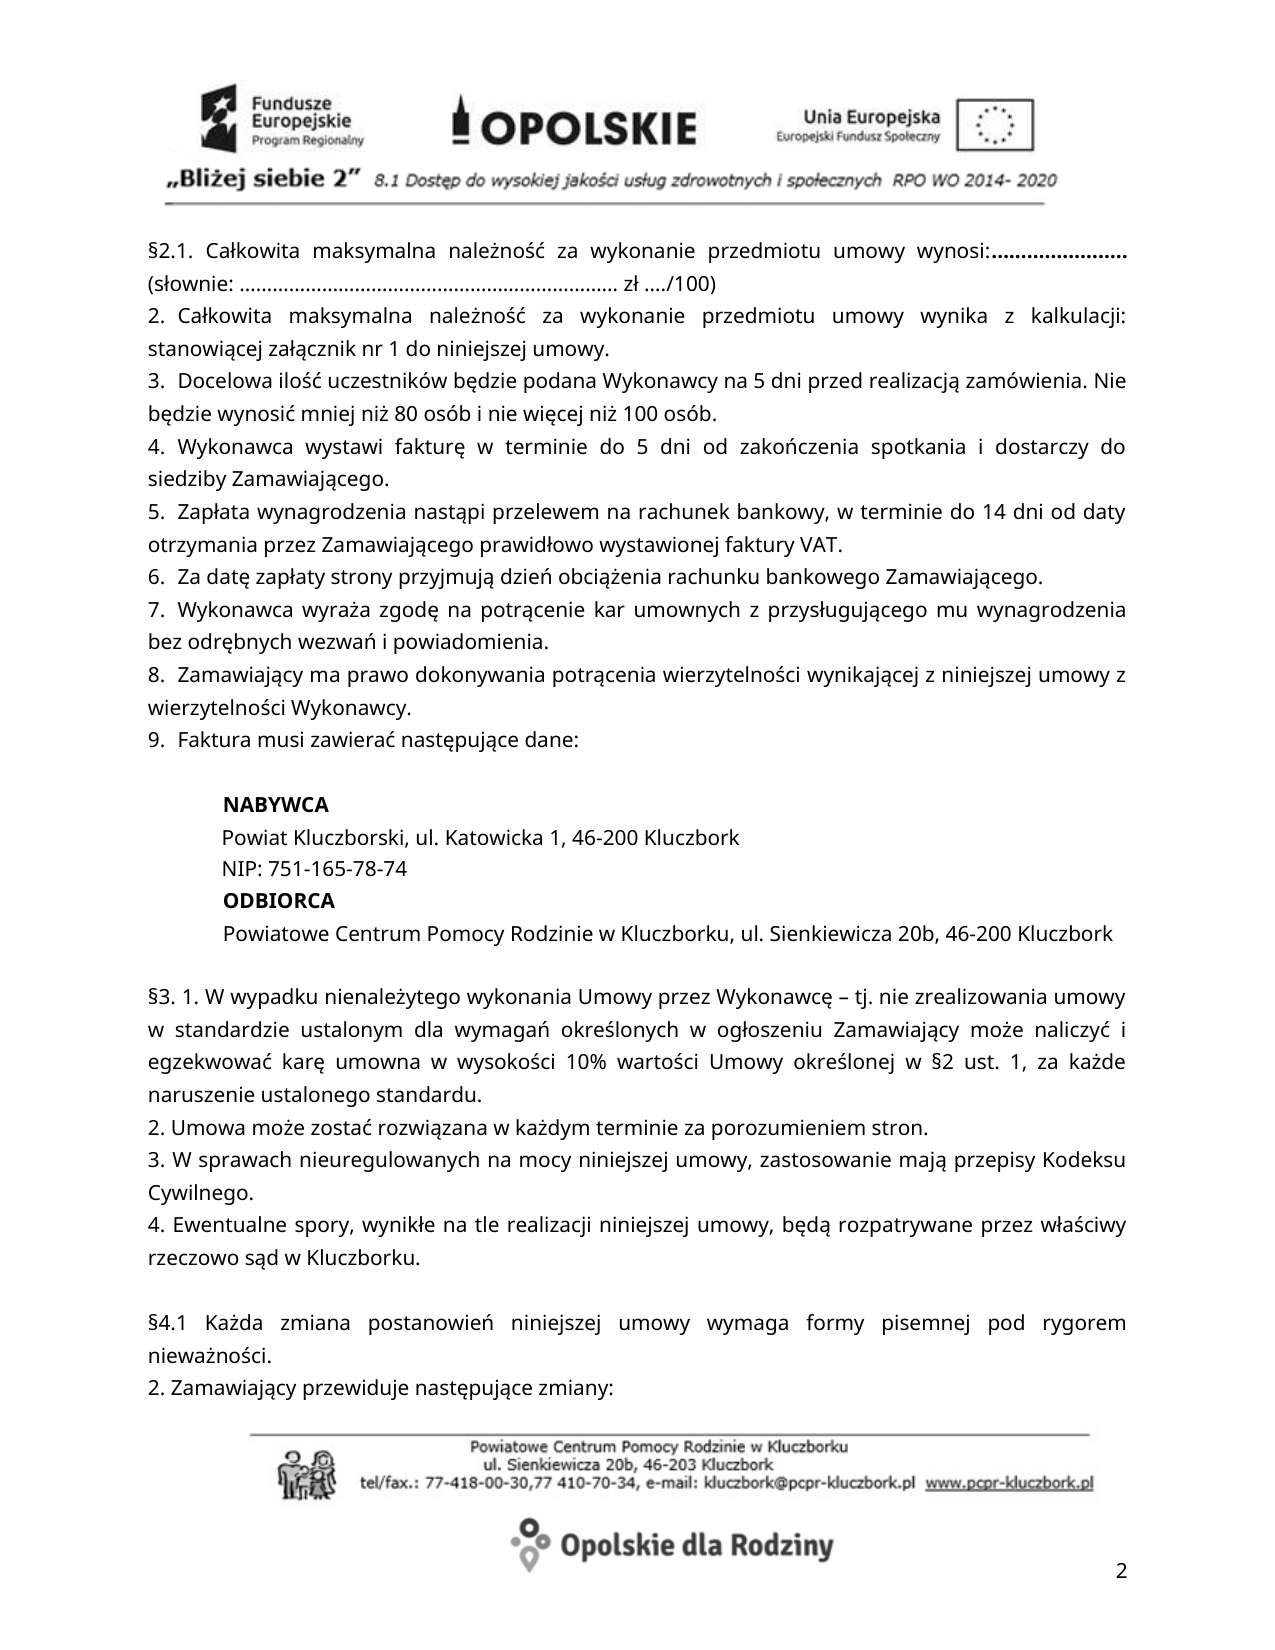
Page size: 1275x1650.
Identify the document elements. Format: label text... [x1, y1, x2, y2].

text NABYWCA [223, 791, 1127, 819]
list Wykonawca wystawi fakturę w terminie do 5 dni od zakończenia spotkania i dostarczy do siedziby Zamawiającego. [148, 432, 1127, 493]
list Zapłata wynagrodzenia nastąpi przelewem na rachunek bankowy, w terminie do 14 dni od daty otrzymania przez Zamawiającego prawidłowo wystawionej faktury VAT. [148, 497, 1127, 558]
text 3. W sprawach nieuregulowanych na mocy niniejszej umowy, zastosowanie mają przepisy Kodeksu Cywilnego. [148, 1145, 1127, 1206]
text §3. 1. W wypadku nienależytego wykonania Umowy przez Wykonawcę – tj. nie zrealizowania umowy w standardzie ustalonym dla wymagań określonych w ogłoszeniu Zamawiający może naliczyć i egzekwować karę umowna w wysokości 10% wartości Umowy określonej w §2 ust. 1, za każde naruszenie ustalonego standardu. [148, 982, 1127, 1108]
text §4.1 Każda zmiana postanowień niniejszej umowy wymaga formy pisemnej pod rygorem nieważności. [148, 1308, 1127, 1369]
text §2.1. Całkowita maksymalna należność za wykonanie przedmiotu umowy wynosi:………………….. (słownie: …………………………………………………………… zł …./100) [148, 236, 1127, 297]
list Powiatowe Centrum Pomocy Rodzinie w Kluczborku, ul. Sienkiewicza 20b, 46-200 Kluczbork [223, 919, 1127, 947]
list Wykonawca wyraża zgodę na potrącenie kar umownych z przysługującego mu wynagrodzenia bez odrębnych wezwań i powiadomienia. [148, 595, 1127, 656]
list Całkowita maksymalna należność za wykonanie przedmiotu umowy wynika z kalkulacji: stanowiącej załącznik nr 1 do niniejszej umowy. [148, 301, 1127, 362]
list Faktura musi zawierać następujące dane: [148, 725, 1127, 754]
text 4. Ewentualne spory, wynikłe na tle realizacji niniejszej umowy, będą rozpatrywane przez właściwy rzeczowo sąd w Kluczborku. [148, 1210, 1127, 1271]
list Zamawiający ma prawo dokonywania potrącenia wierzytelności wynikającej z niniejszej umowy z wierzytelności Wykonawcy. [148, 660, 1127, 721]
list Docelowa ilość uczestników będzie podana Wykonawcy na 5 dni przed realizacją zamówienia. Nie będzie wynosić mniej niż 80 osób i nie więcej niż 100 osób. [148, 367, 1127, 428]
text Powiat Kluczborski, ul. Katowicka 1, 46-200 Kluczbork [148, 823, 1127, 852]
text 2. Umowa może zostać rozwiązana w każdym terminie za porozumieniem stron. [148, 1113, 1127, 1141]
list Za datę zapłaty strony przyjmują dzień obciążenia rachunku bankowego Zamawiającego. [148, 562, 1127, 591]
text 2. Zamawiający przewiduje następujące zmiany: [148, 1373, 1127, 1402]
text NIP: 751-165-78-74 [221, 854, 1127, 882]
text ODBIORCA [223, 886, 1127, 915]
